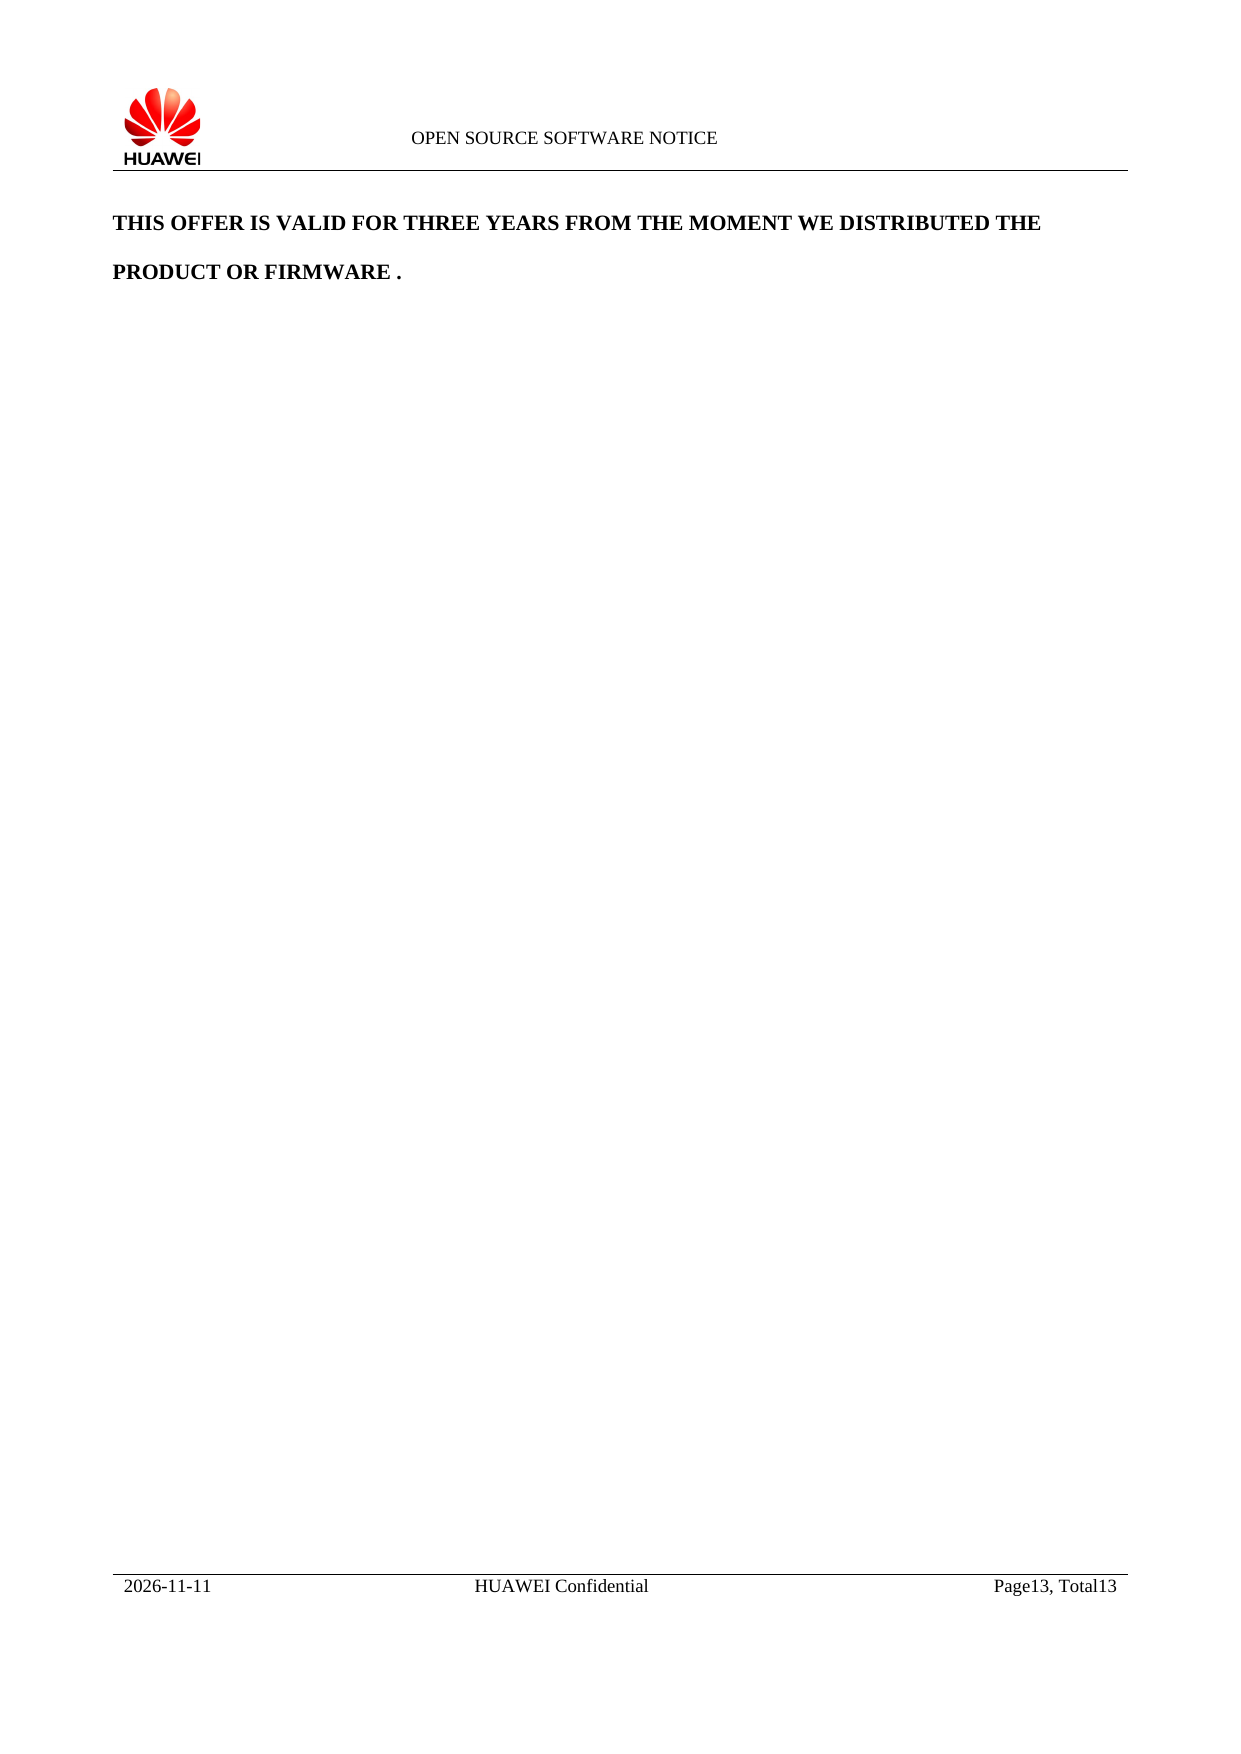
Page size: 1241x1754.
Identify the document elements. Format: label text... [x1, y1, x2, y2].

text This offer is valid for three years from the moment we distributed the product or firmware . [112, 206, 1128, 288]
picture [124, 88, 201, 165]
